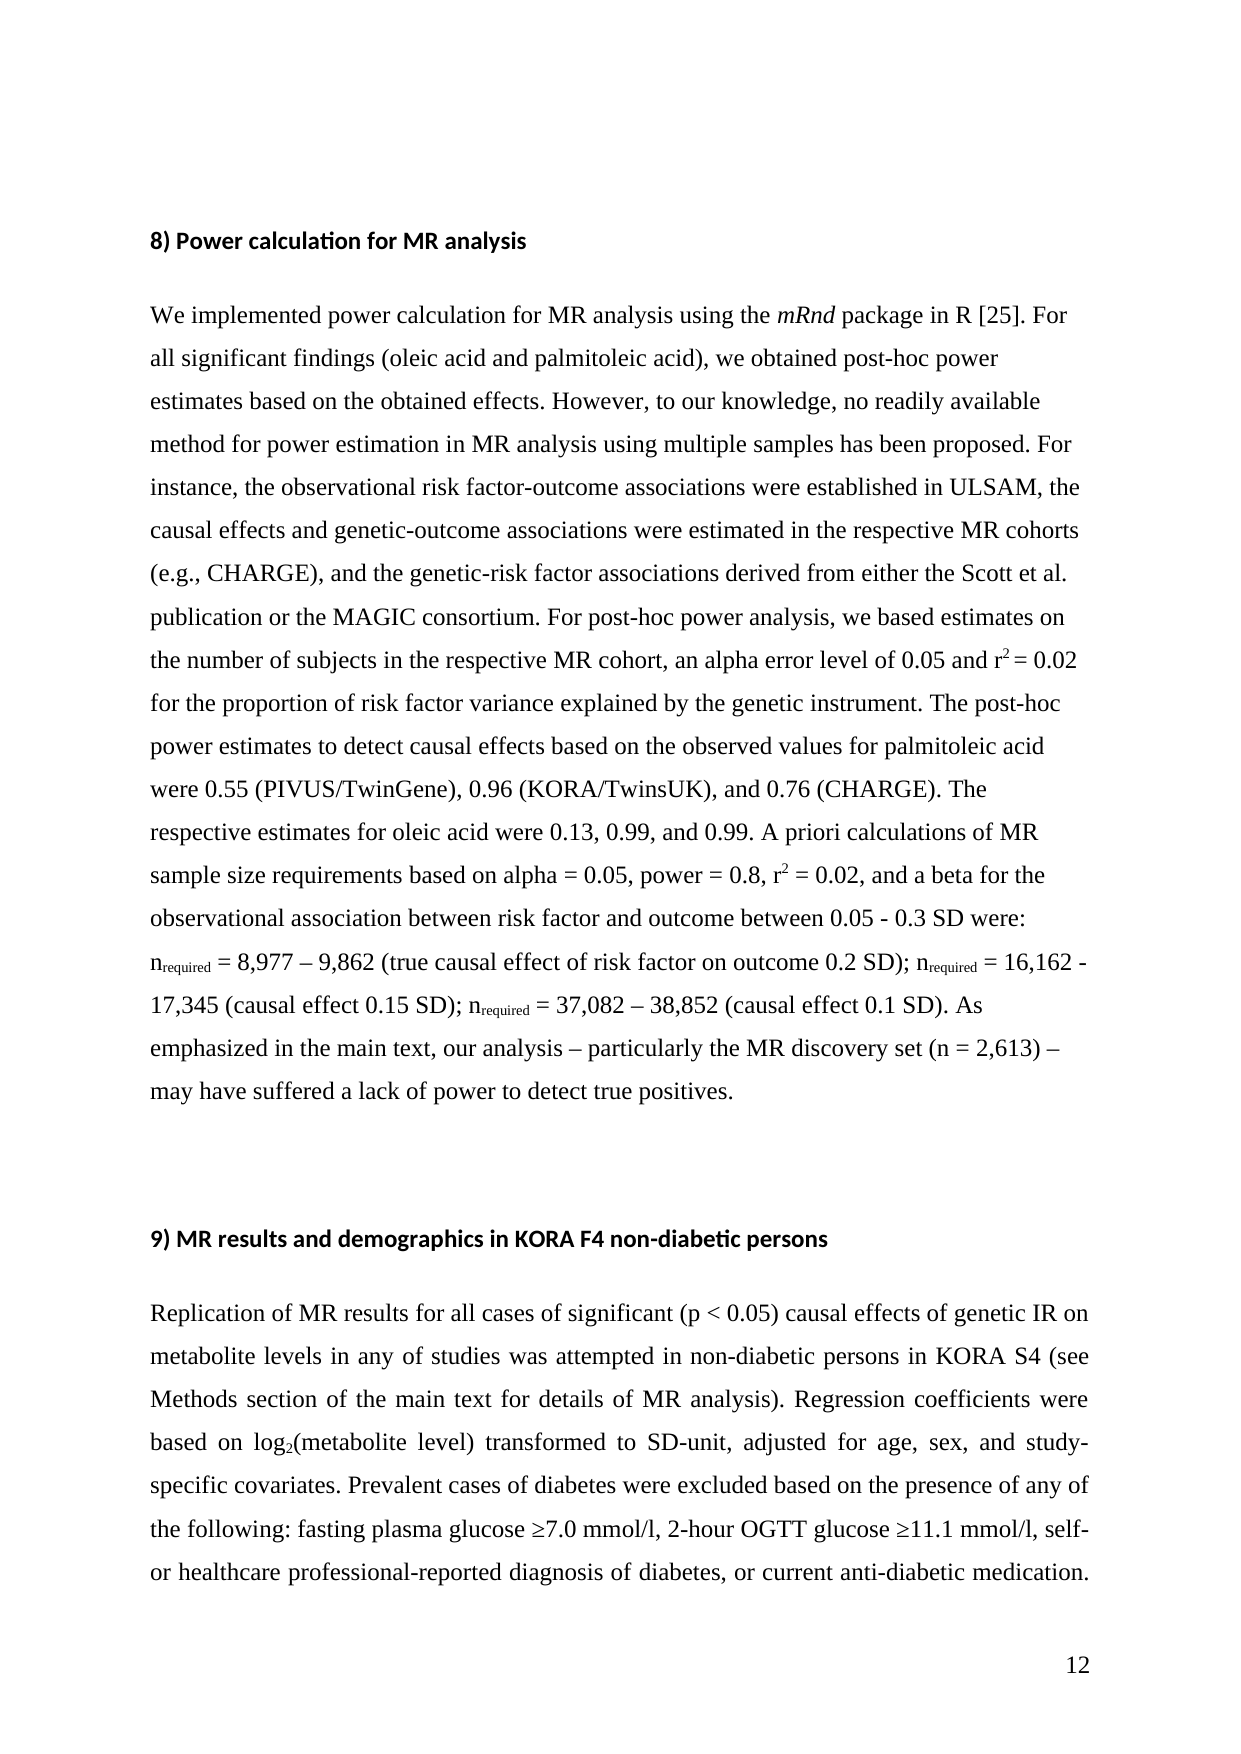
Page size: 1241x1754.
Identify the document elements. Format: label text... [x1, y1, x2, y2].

text 8) Power calculation for MR analysis [150, 225, 1090, 255]
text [150, 1298, 1090, 1586]
text 9) MR results and demographics in KORA F4 non-diabetic persons [150, 1223, 1090, 1254]
text We implemented power calculation for MR analysis using the mRnd package in R [25]. For all significant findings (oleic acid and palmitoleic acid), we obtained post-hoc power estimates based on the obtained effects. However, to our knowledge, no readily available method for power estimation in MR analysis using multiple samples has been proposed. For instance, the observational risk factor-outcome associations were established in ULSAM, the causal effects and genetic-outcome associations were estimated in the respective MR cohorts (e.g., CHARGE), and the genetic-risk factor associations derived from either the Scott et al. publication or the MAGIC consortium. For post-hoc power analysis, we based estimates on the number of subjects in the respective MR cohort, an alpha error level of 0.05 and r2 = 0.02 for the proportion of risk factor variance explained by the genetic instrument. The post-hoc power estimates to detect causal effects based on the observed values for palmitoleic acid were 0.55 (PIVUS/TwinGene), 0.96 (KORA/TwinsUK), and 0.76 (CHARGE). The respective estimates for oleic acid were 0.13, 0.99, and 0.99. A priori calculations of MR sample size requirements based on alpha = 0.05, power = 0.8, r2 = 0.02, and a beta for the observational association between risk factor and outcome between 0.05 - 0.3 SD were: nrequired = 8,977 – 9,862 (true causal effect of risk factor on outcome 0.2 SD); nrequired = 16,162 - 17,345 (causal effect 0.15 SD); nrequired = 37,082 – 38,852 (causal effect 0.1 SD). As emphasized in the main text, our analysis – particularly the MR discovery set (n = 2,613) – may have suffered a lack of power to detect true positives. [150, 300, 1090, 1105]
